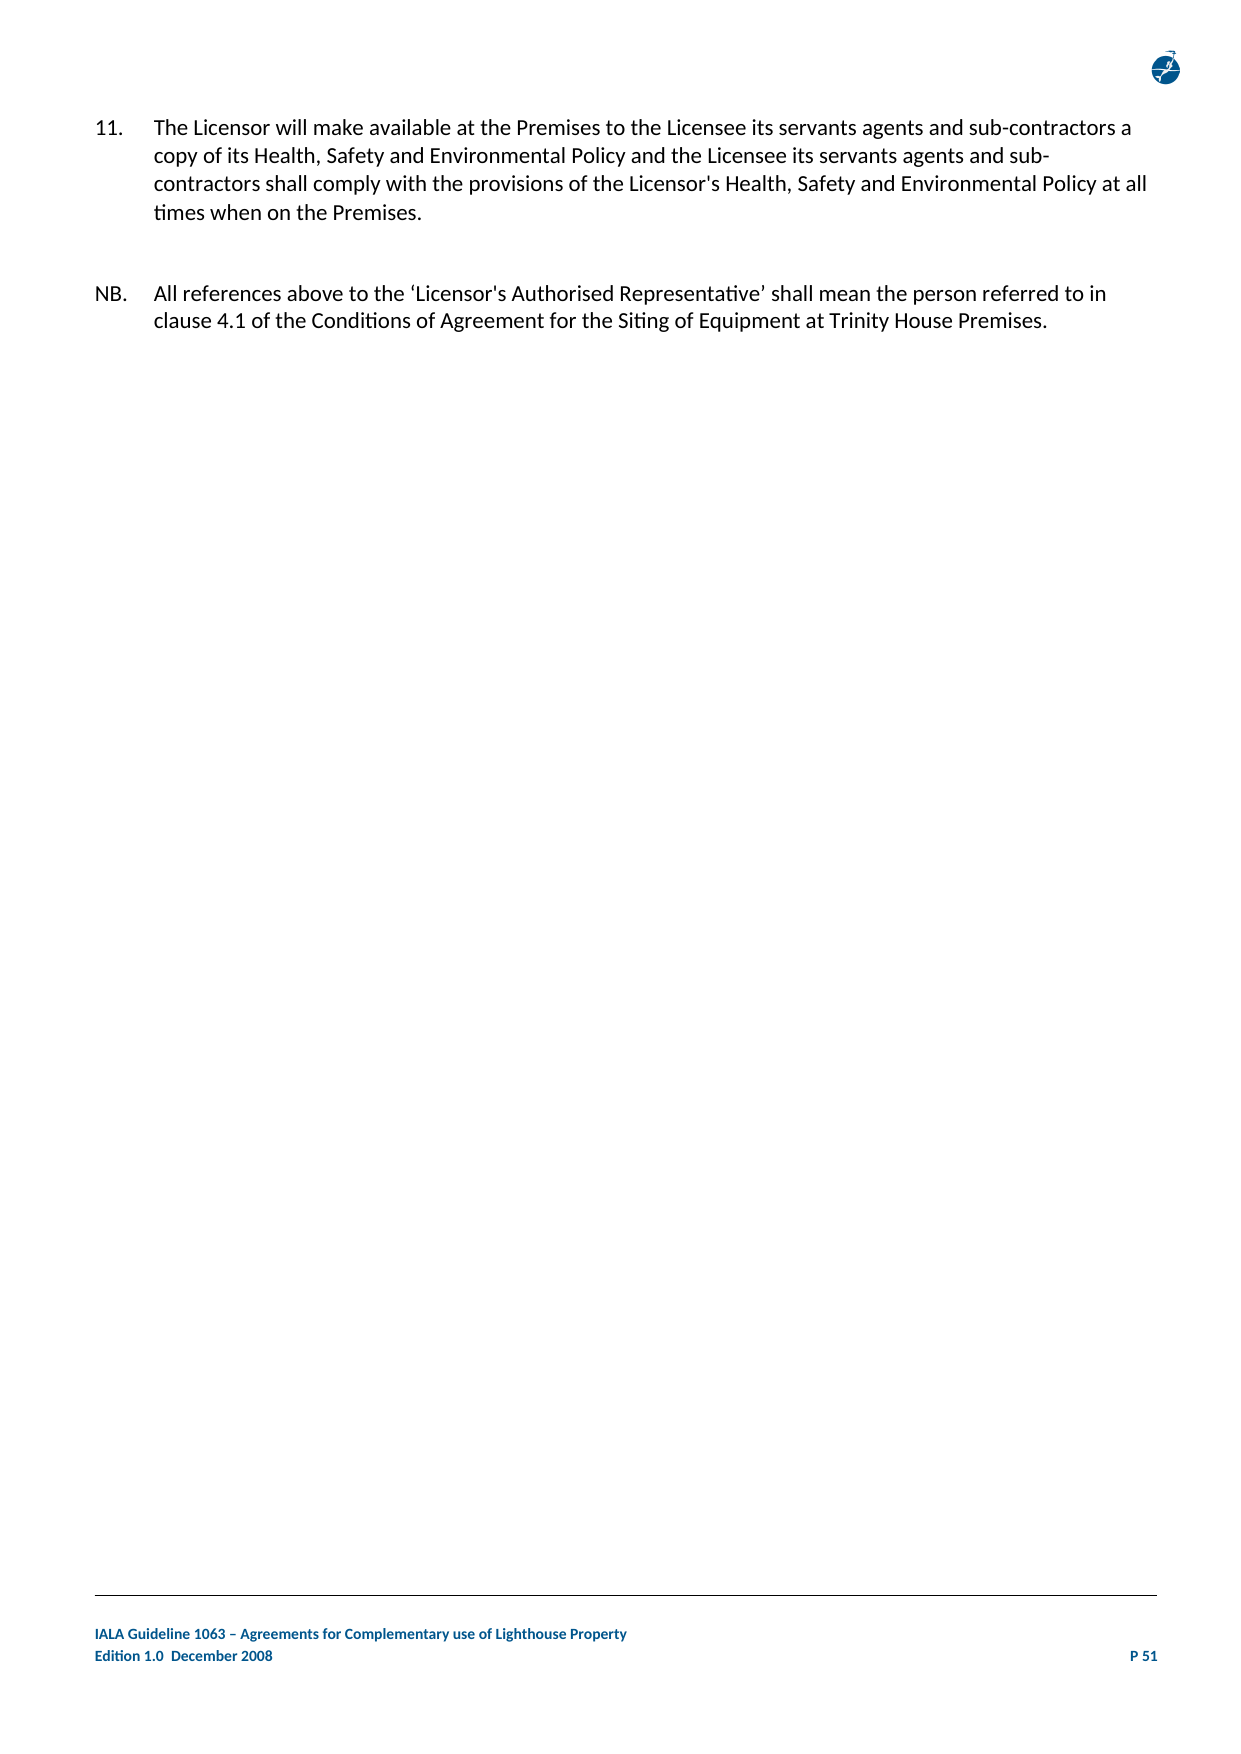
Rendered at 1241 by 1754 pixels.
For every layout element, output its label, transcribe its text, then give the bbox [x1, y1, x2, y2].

text NB. All references above to the ‘Licensor's Authorised Representative’ shall mean the person referred to in clause 4.1 of the Conditions of Agreement for the Siting of Equipment at Trinity House Premises. [94, 279, 1157, 335]
text 11. The Licensor will make available at the Premises to the Licensee its servants agents and sub-contractors a copy of its Health, Safety and Environmental Policy and the Licensee its servants agents and sub-contractors shall comply with the provisions of the Licensor's Health, Safety and Environmental Policy at all times when on the Premises. [94, 113, 1157, 226]
picture [1120, 0, 1239, 119]
